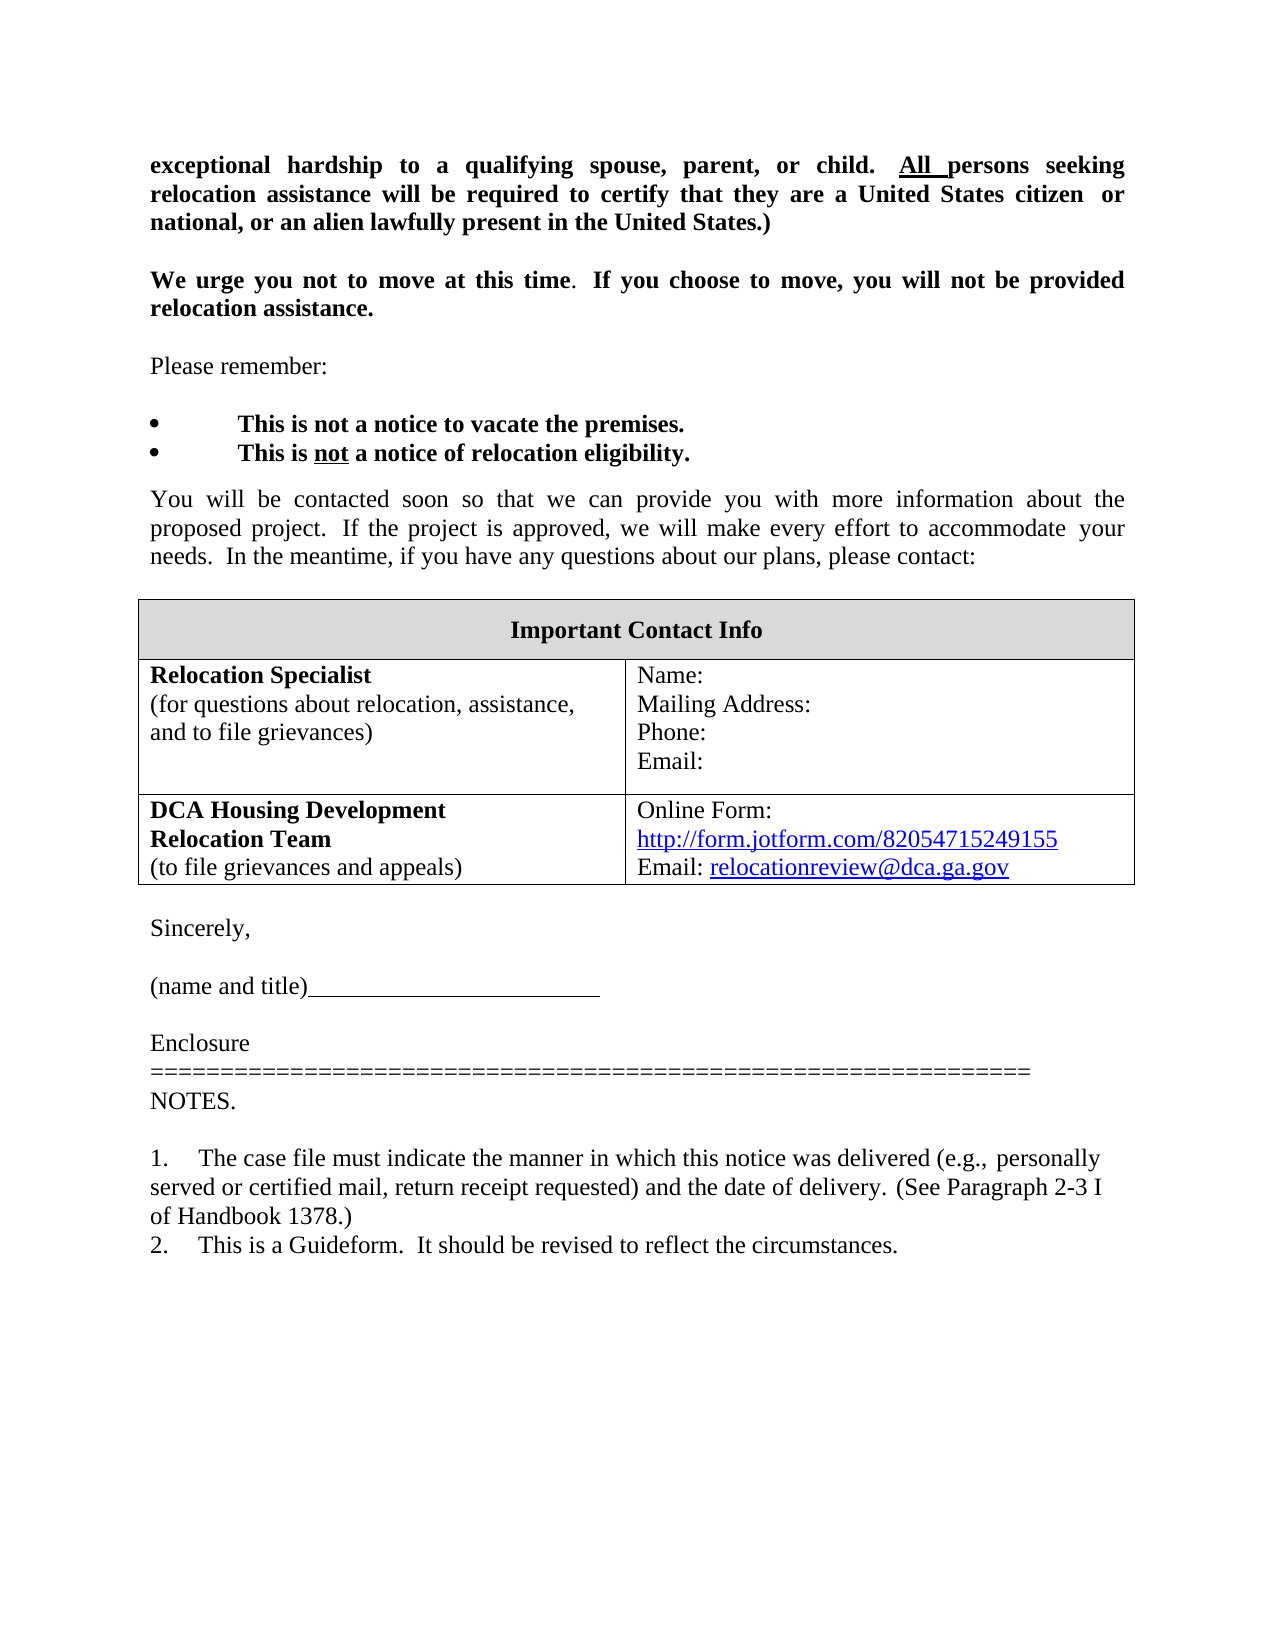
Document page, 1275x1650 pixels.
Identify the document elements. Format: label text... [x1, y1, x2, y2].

table_cell Online Form: http://form.jotform.com/82054715249155 Email: relocationreview@dca.ga.gov [626, 795, 1134, 884]
table_cell Relocation Specialist (for questions about relocation, assistance, and to file grievances) [139, 660, 625, 794]
table_header Important Contact Info [139, 600, 1134, 659]
text We urge you not to move at this time. If you choose to move, you will not be provided relocation assistance. [150, 265, 1125, 322]
text You will be contacted soon so that we can provide you with more information about the proposed project. If the project is approved, we will make every effort to accommodate your needs. In the meantime, if you have any questions about our plans, please contact: [150, 484, 1125, 570]
text (name and title) [150, 971, 1125, 1000]
list This is a Guideform. It should be revised to reflect the circumstances. [150, 1230, 1125, 1258]
text Sincerely, [150, 913, 1125, 942]
text Please remember: [150, 351, 1125, 380]
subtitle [150, 150, 1125, 236]
text =============================================================== NOTES. [150, 1057, 1125, 1115]
list The case file must indicate the manner in which this notice was delivered (e.g., personally served or certified mail, return receipt requested) and the date of delivery. (See Paragraph 2-3 I of Handbook 1378.) [150, 1143, 1125, 1230]
text Enclosure [150, 1028, 1125, 1057]
table_cell Name: Mailing Address: Phone: Email: [626, 660, 1134, 794]
table_cell DCA Housing Development Relocation Team (to file grievances and appeals) [139, 795, 625, 884]
subtitle This is not a notice to vacate the premises. [150, 409, 1125, 438]
list This is not a notice of relocation eligibility. [150, 438, 1125, 466]
